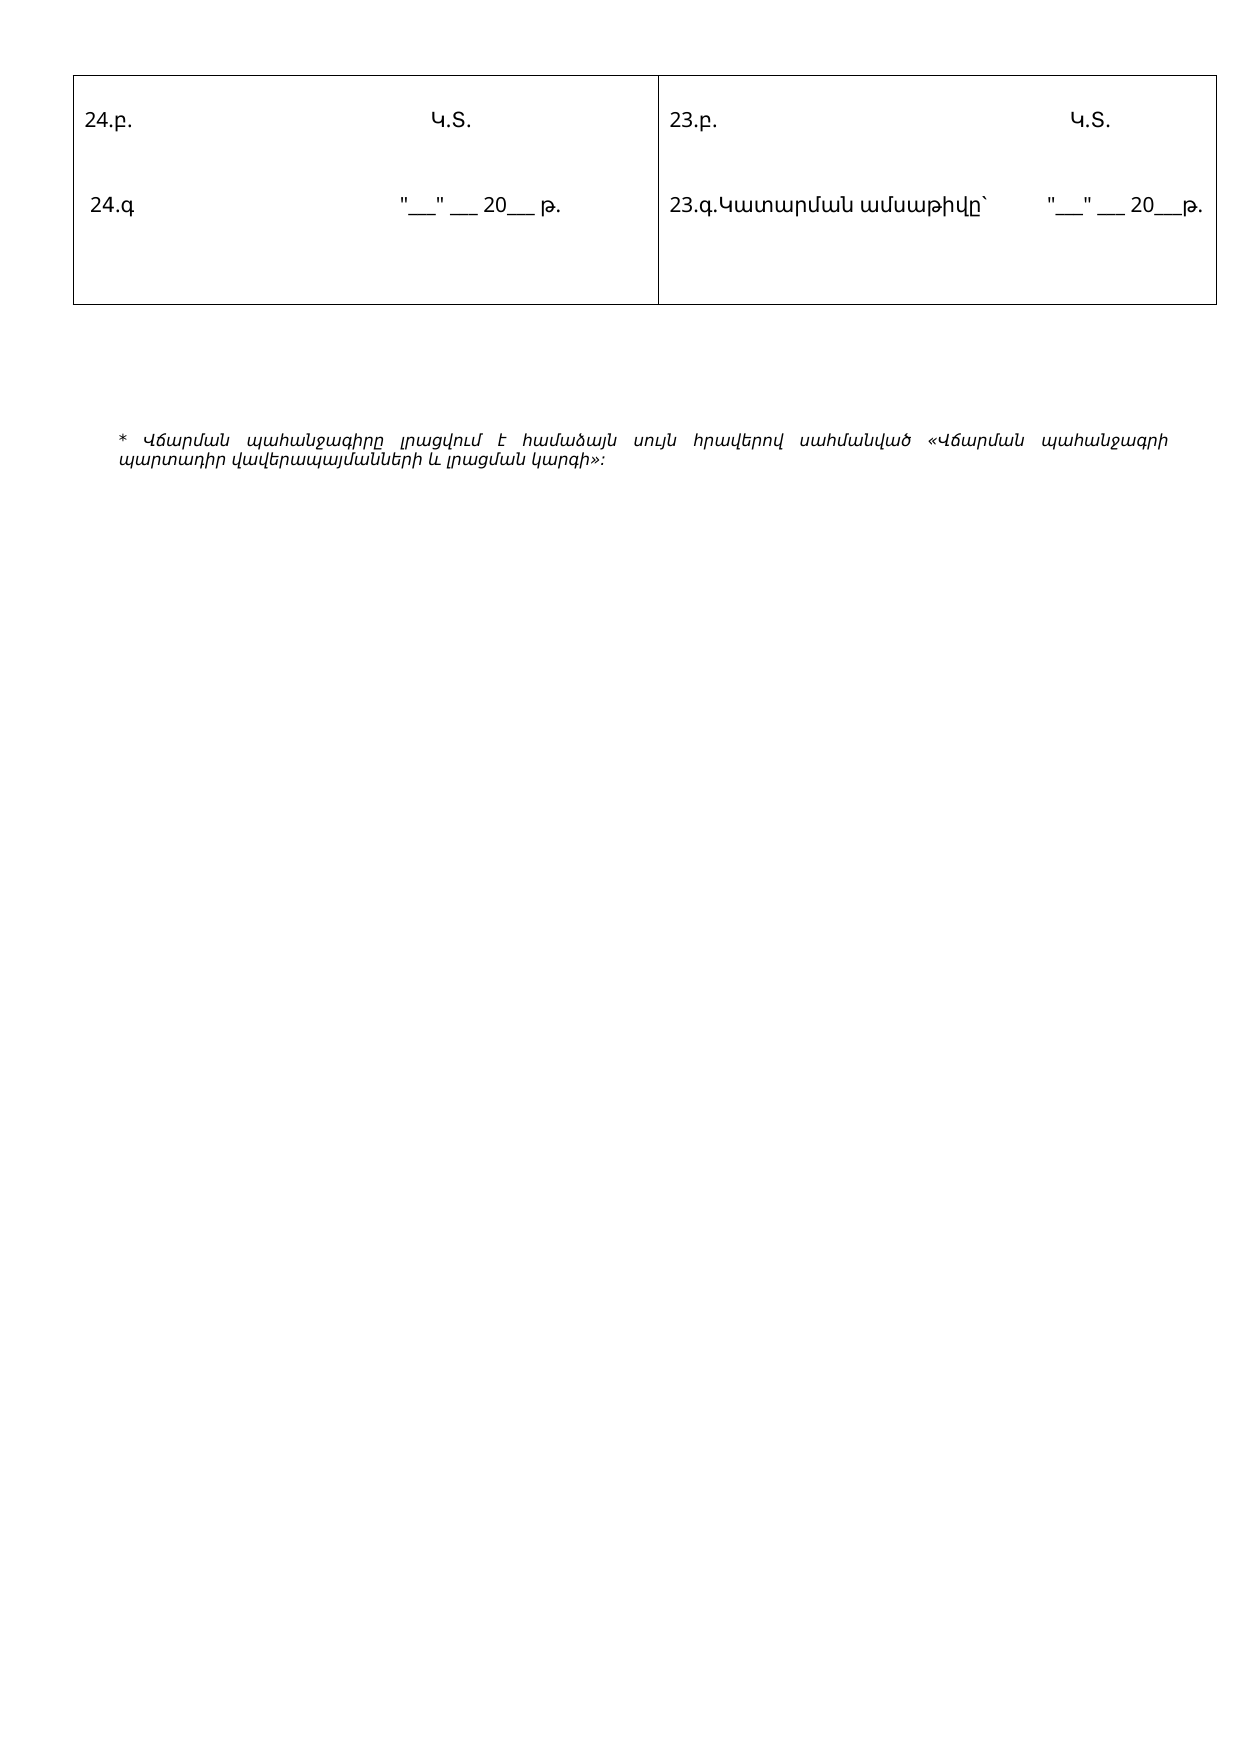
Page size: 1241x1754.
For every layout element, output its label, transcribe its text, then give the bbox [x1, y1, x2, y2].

table_cell 23.բ. Կ.Տ. 23.գ.Կատարման ամսաթիվը` "___" ___ 20___թ. [659, 76, 1216, 303]
text * Վճարման պահանջագիրը լրացվում է համաձայն սույն հրավերով սահմանված «Վճարման պահանջագրի պարտադիր վավերապայմանների և լրացման կարգի»: [118, 431, 1171, 469]
table_cell 24.բ. Կ.Տ. 24.գ "___" ___ 20___ թ. [74, 76, 658, 303]
